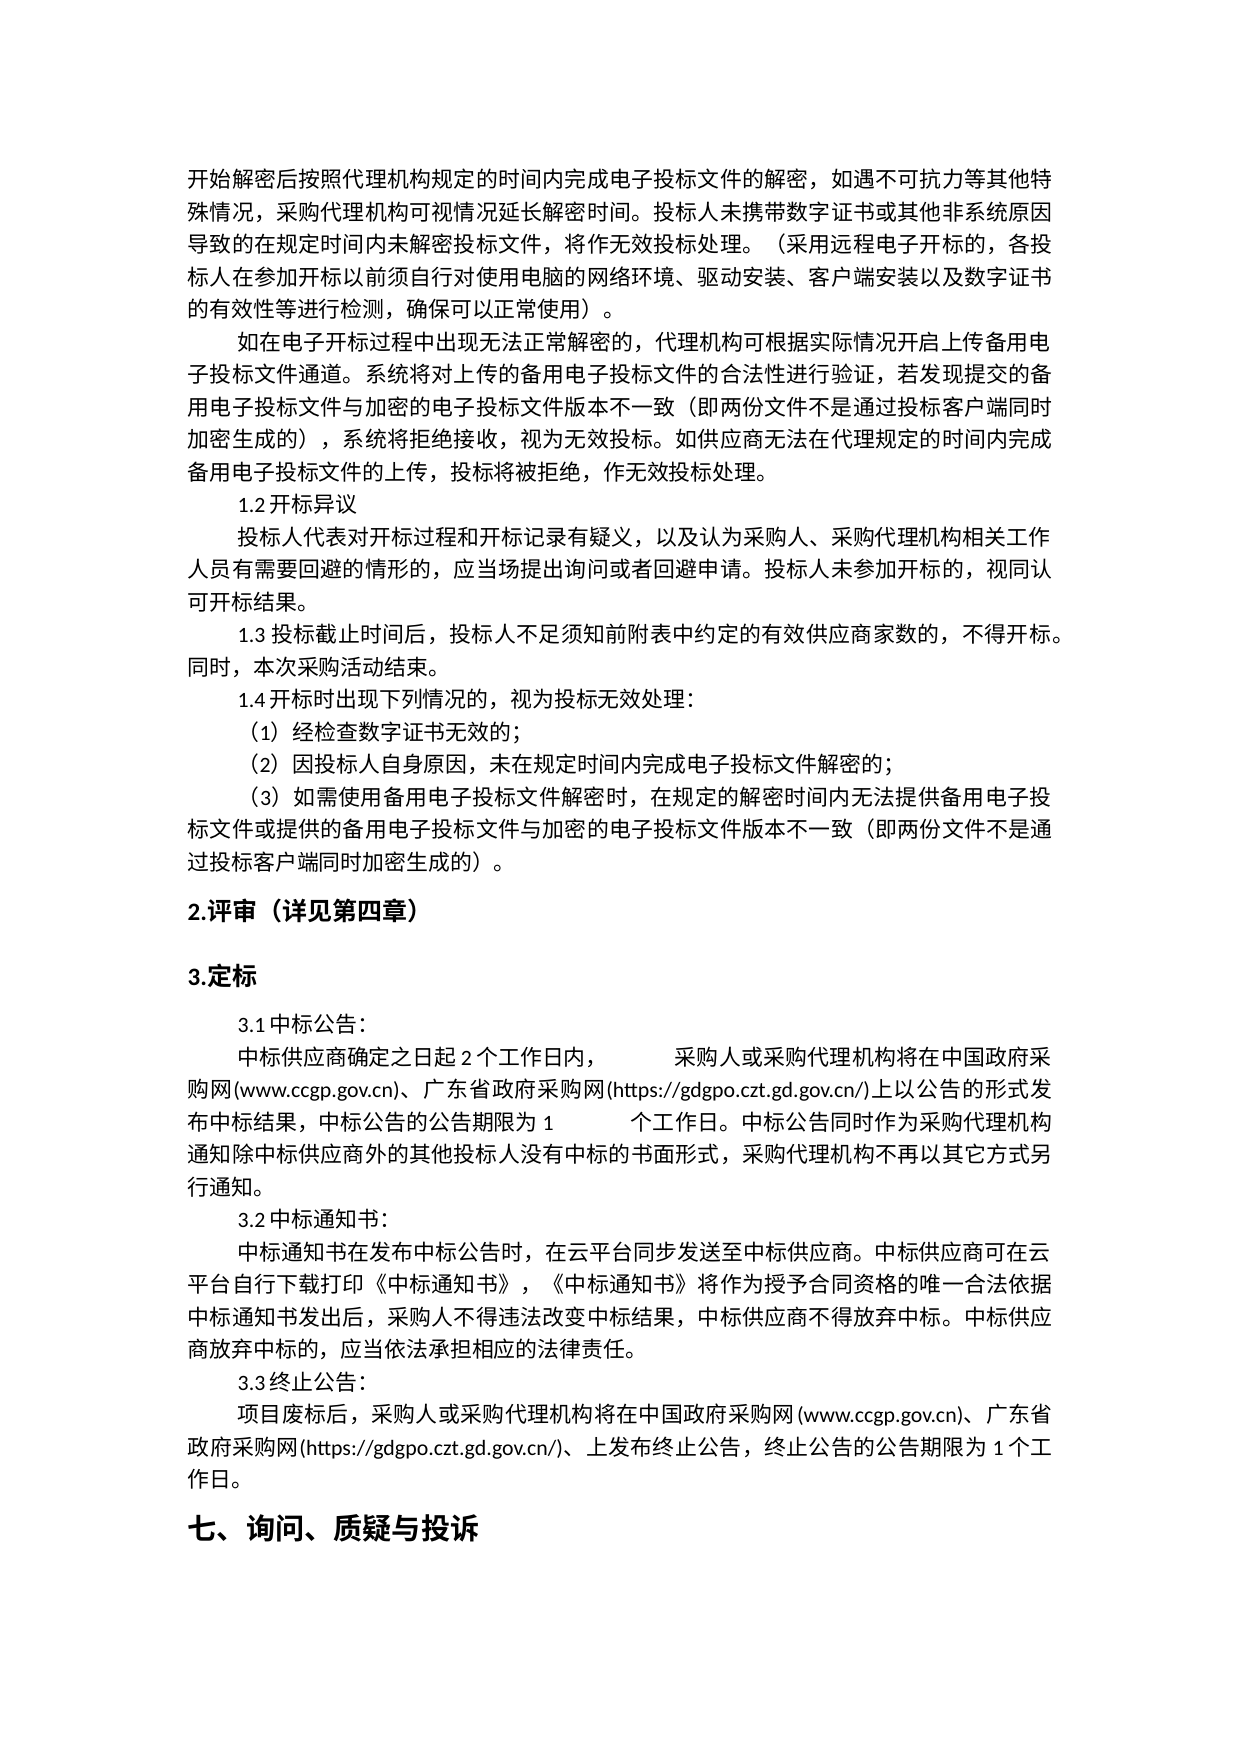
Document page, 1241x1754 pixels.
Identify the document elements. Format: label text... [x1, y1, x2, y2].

text 投标人代表对开标过程和开标记录有疑义，以及认为采购人、采购代理机构相关工作人员有需要回避的情形的，应当场提出询问或者回避申请。投标人未参加开标的，视同认可开标结果。 [187, 519, 1053, 617]
text 3.1中标公告： [187, 1007, 1053, 1039]
text 3.定标 [187, 942, 1053, 1007]
text 中标通知书在发布中标公告时，在云平台同步发送至中标供应商。中标供应商可在云平台自行下载打印《中标通知书》，《中标通知书》将作为授予合同资格的唯一合法依据。中标通知书发出后，采购人不得违法改变中标结果，中标供应商不得放弃中标。中标供应商放弃中标的，应当依法承担相应的法律责任。 [187, 1234, 1053, 1364]
text 项目废标后，采购人或采购代理机构将在中国政府采购网(www.ccgp.gov.cn)、广东省政府采购网(https://gdgpo.czt.gd.gov.cn/)、上发布终止公告，终止公告的公告期限为1个工作日。 [187, 1397, 1053, 1494]
text 3.3终止公告： [187, 1364, 1053, 1397]
text 1.4开标时出现下列情况的，视为投标无效处理： [187, 682, 1053, 714]
text 2.评审（详见第四章） [187, 877, 1053, 942]
text 如在电子开标过程中出现无法正常解密的，代理机构可根据实际情况开启上传备用电子投标文件通道。系统将对上传的备用电子投标文件的合法性进行验证，若发现提交的备用电子投标文件与加密的电子投标文件版本不一致（即两份文件不是通过投标客户端同时加密生成的），系统将拒绝接收，视为无效投标。如供应商无法在代理规定的时间内完成备用电子投标文件的上传，投标将被拒绝，作无效投标处理。 [187, 324, 1053, 487]
text 3.2中标通知书： [187, 1202, 1053, 1234]
text 中标供应商确定之日起2个工作日内， 采购人或采购代理机构将在中国政府采购网(www.ccgp.gov.cn)、广东省政府采购网(https://gdgpo.czt.gd.gov.cn/)上以公告的形式发布中标结果，中标公告的公告期限为 1 个工作日。中标公告同时作为采购代理机构通知除中标供应商外的其他投标人没有中标的书面形式，采购代理机构不再以其它方式另行通知。 [187, 1039, 1053, 1202]
text （1）经检查数字证书无效的； [187, 714, 1053, 747]
text 七、询问、质疑与投诉 [187, 1494, 1053, 1559]
text 1.3 投标截止时间后，投标人不足须知前附表中约定的有效供应商家数的，不得开标。同时，本次采购活动结束。 [187, 617, 1053, 682]
text （3）如需使用备用电子投标文件解密时，在规定的解密时间内无法提供备用电子投标文件或提供的备用电子投标文件与加密的电子投标文件版本不一致（即两份文件不是通过投标客户端同时加密生成的）。 [187, 779, 1053, 877]
text 1.2开标异议 [187, 487, 1053, 519]
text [187, 162, 1053, 324]
text （2）因投标人自身原因，未在规定时间内完成电子投标文件解密的； [187, 747, 1053, 779]
